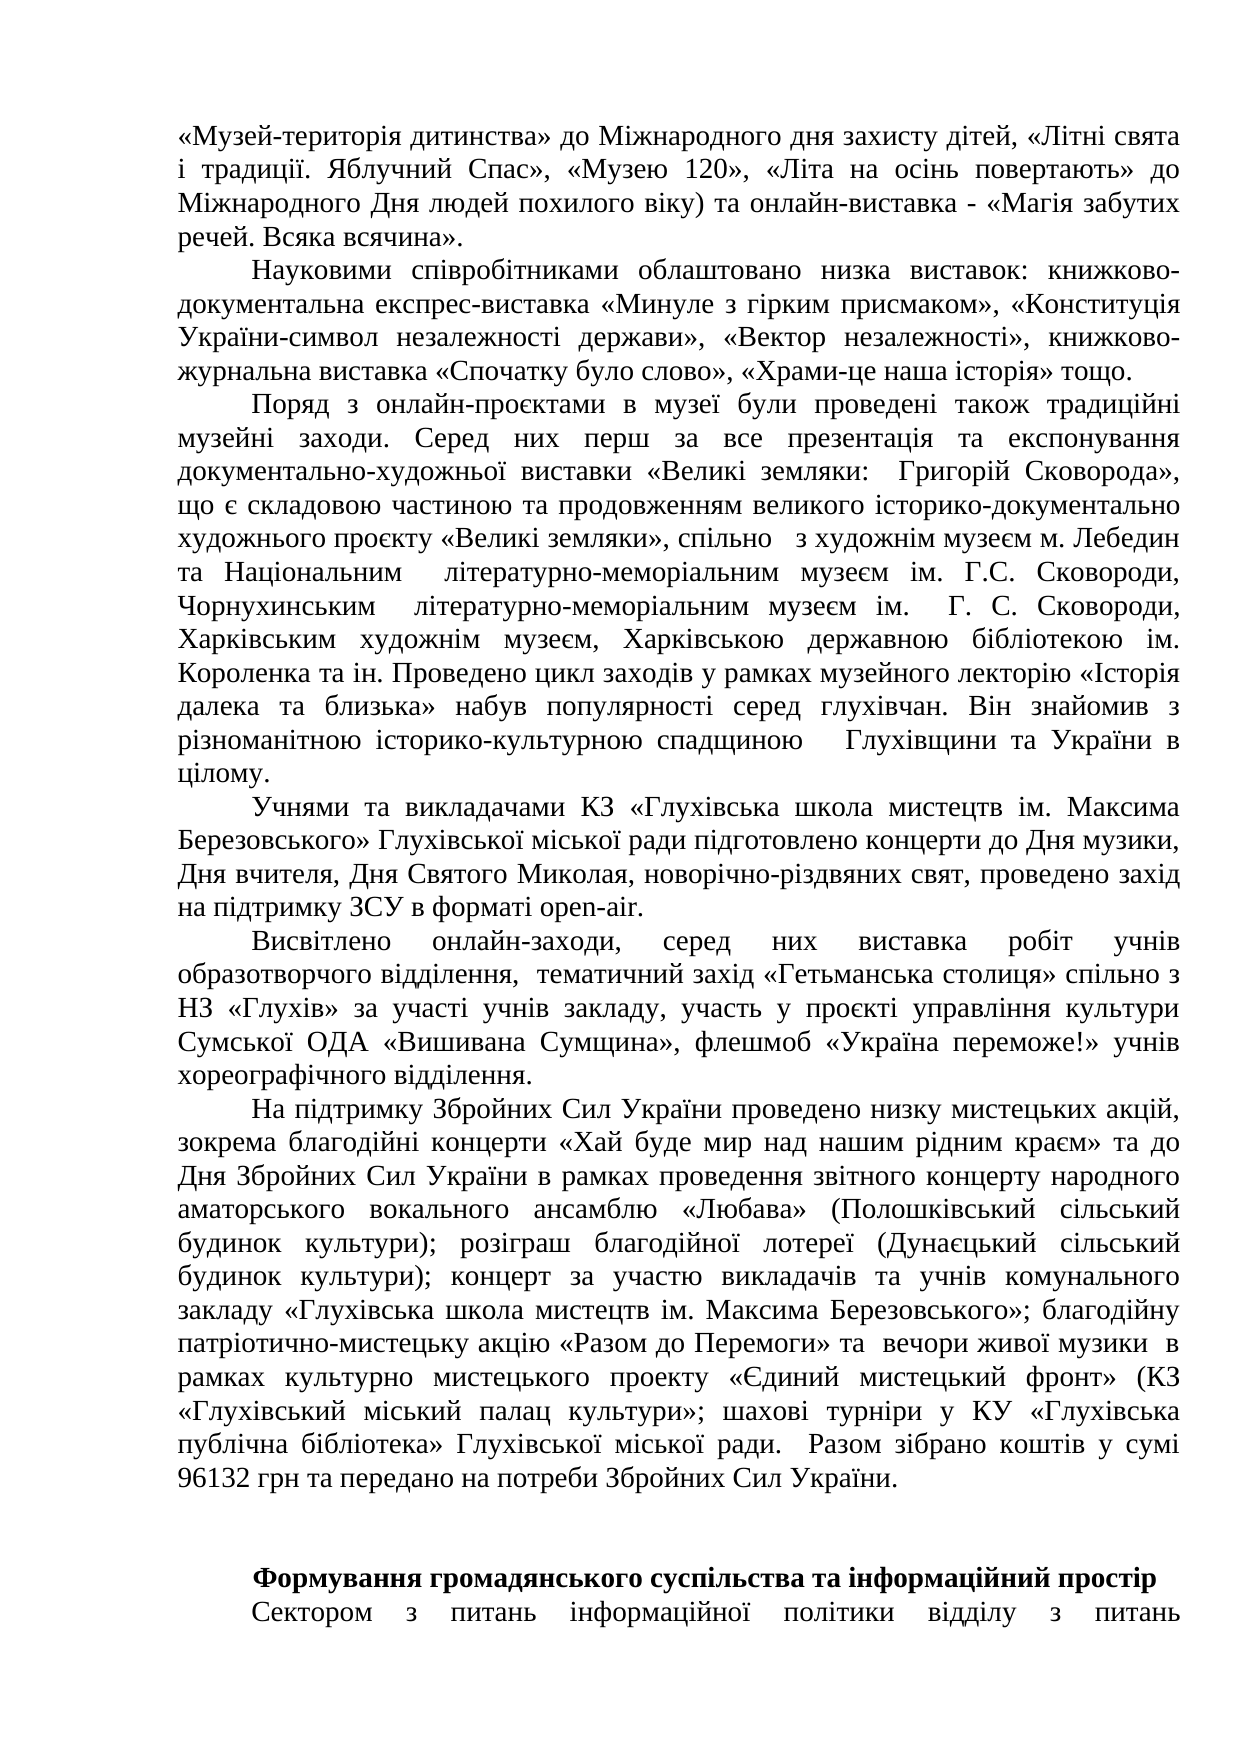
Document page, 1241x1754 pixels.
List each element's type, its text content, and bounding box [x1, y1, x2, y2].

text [177, 118, 1181, 252]
text Учнями та викладачами КЗ «Глухівська школа мистецтв ім. Максима Березовського» Глухівської міської ради підготовлено концерти до Дня музики, Дня вчителя, Дня Святого Миколая, новорічно-різдвяних свят, проведено захід на підтримку ЗСУ в форматі open-air. [177, 789, 1181, 923]
text Науковими співробітниками облаштовано низка виставок: книжково-документальна експрес-виставка «Минуле з гірким присмаком», «Конституція України-символ незалежності держави», «Вектор незалежності», книжково-журнальна виставка «Спочатку було слово», «Храми-це наша історія» тощо. [177, 252, 1181, 386]
text Поряд з онлайн-проєктами в музеї були проведені також традиційні музейні заходи. Серед них перш за все презентація та експонування документально-художньої виставки «Великі земляки: Григорій Сковорода», що є складовою частиною та продовженням великого історико-документально художнього проєкту «Великі земляки», спільно з художнім музеєм м. Лебедин та Національним літературно-меморіальним музеєм ім. Г.С. Сковороди, Чорнухинським літературно-меморіальним музеєм ім. Г. С. Сковороди, Харківським художнім музеєм, Харківською державною бібліотекою ім. Короленка та ін. Проведено цикл заходів у рамках музейного лекторію «Історія далека та близька» набув популярності серед глухівчан. Він знайомив з різноманітною історико-культурною спадщиною Глухівщини та України в цілому. [177, 386, 1181, 789]
text Висвітлено онлайн-заходи, серед них виставка робіт учнів образотворчого відділення, тематичний захід «Гетьманська столиця» спільно з НЗ «Глухів» за участі учнів закладу, участь у проєкті управління культури Сумської ОДА «Вишивана Сумщина», флешмоб «Україна переможе!» учнів хореографічного відділення. [177, 923, 1181, 1091]
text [177, 1594, 1181, 1627]
text Формування громадянського суспільства та інформаційний простір [177, 1560, 1181, 1594]
text На підтримку Збройних Сил України проведено низку мистецьких акцій, зокрема благодійні концерти «Хай буде мир над нашим рідним краєм» та до Дня Збройних Сил України в рамках проведення звітного концерту народного аматорського вокального ансамблю «Любава» (Полошківський сільський будинок культури); розіграш благодійної лотереї (Дунаєцький сільський будинок культури); концерт за участю викладачів та учнів комунального закладу «Глухівська школа мистецтв ім. Максима Березовського»; благодійну патріотично-мистецьку акцію «Разом до Перемоги» та вечори живої музики в рамках культурно мистецького проекту «Єдиний мистецький фронт» (КЗ «Глухівський міський палац культури»; шахові турніри у КУ «Глухівська публічна бібліотека» Глухівської міської ради. Разом зібрано коштів у сумі 96132 грн та передано на потреби Збройних Сил України. [177, 1091, 1181, 1493]
